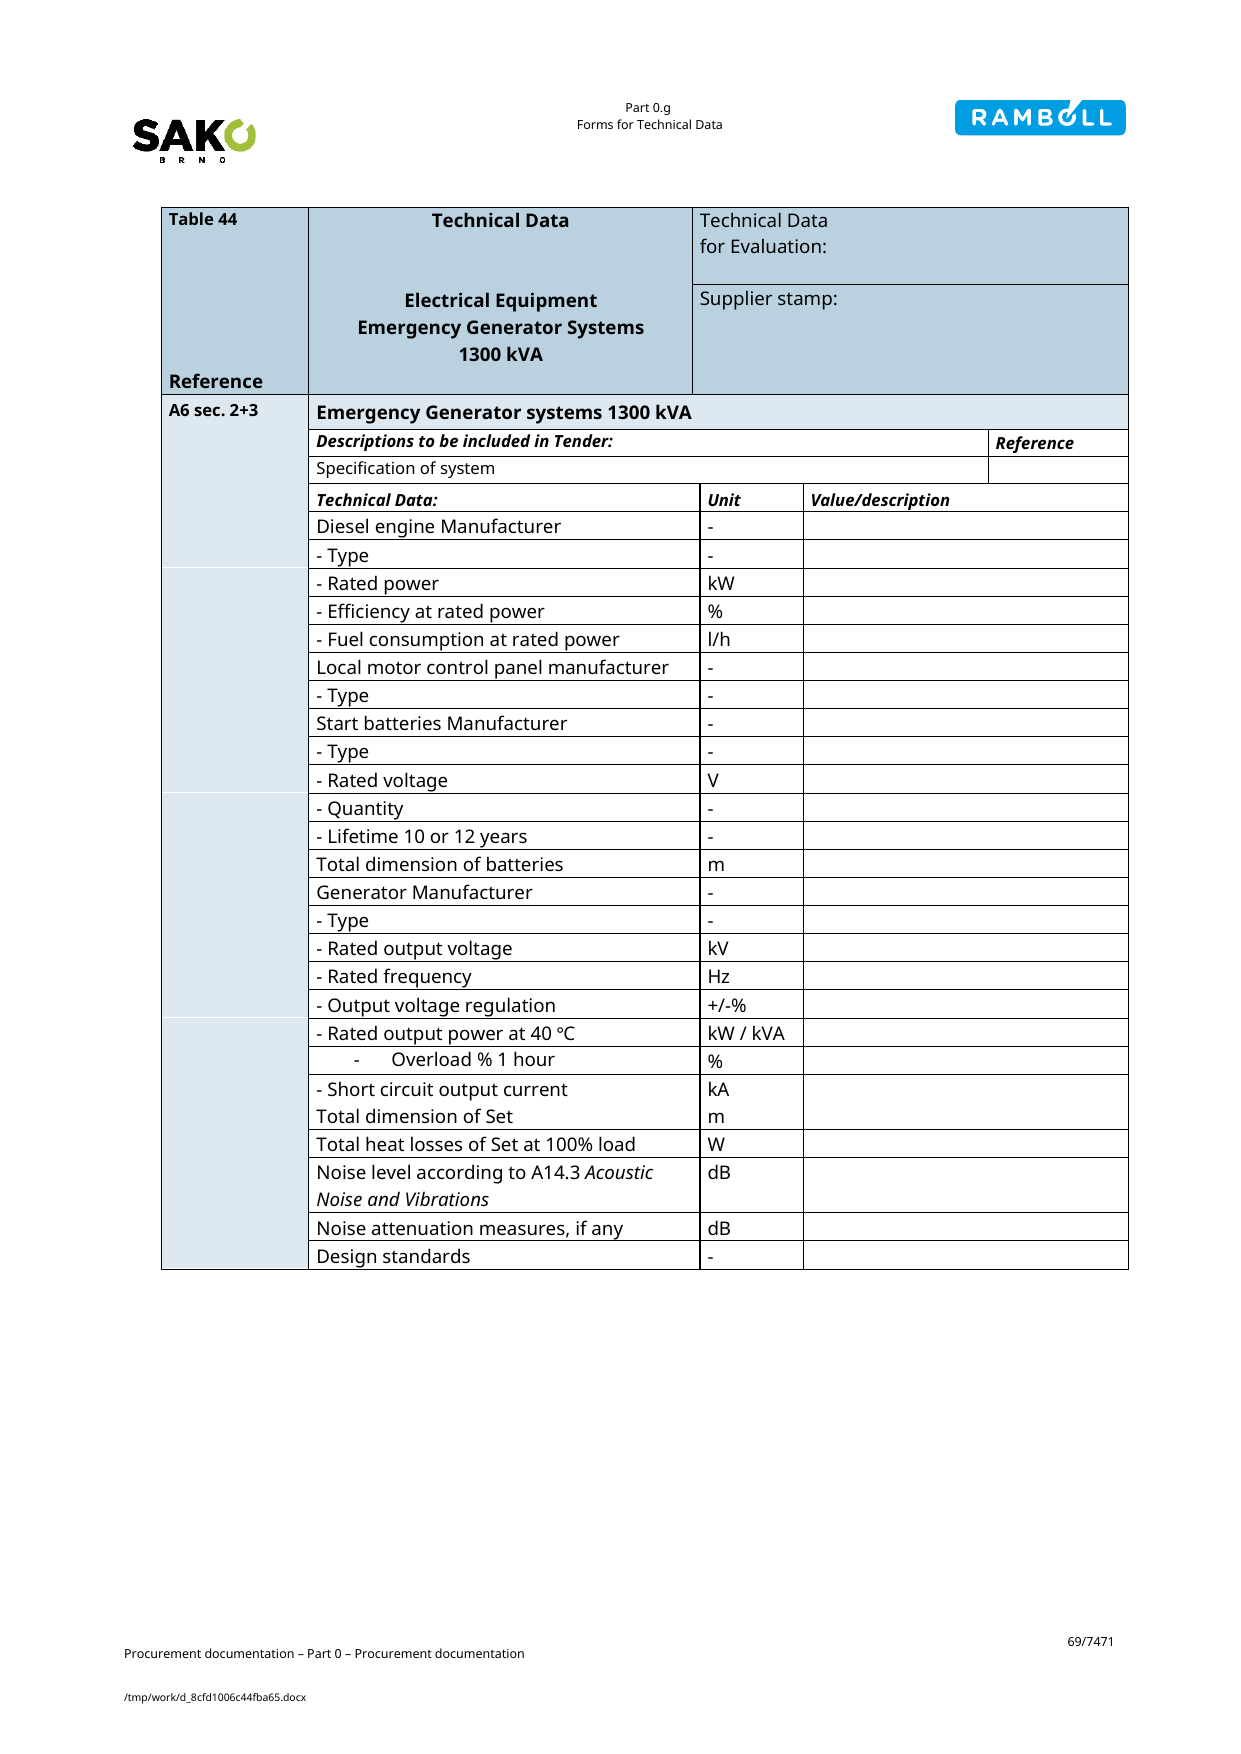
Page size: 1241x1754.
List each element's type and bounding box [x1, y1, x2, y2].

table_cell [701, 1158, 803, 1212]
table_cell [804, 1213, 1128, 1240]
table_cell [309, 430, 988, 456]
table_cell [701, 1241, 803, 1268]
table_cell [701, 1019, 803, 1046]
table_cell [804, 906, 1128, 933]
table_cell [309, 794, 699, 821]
picture [132, 119, 256, 163]
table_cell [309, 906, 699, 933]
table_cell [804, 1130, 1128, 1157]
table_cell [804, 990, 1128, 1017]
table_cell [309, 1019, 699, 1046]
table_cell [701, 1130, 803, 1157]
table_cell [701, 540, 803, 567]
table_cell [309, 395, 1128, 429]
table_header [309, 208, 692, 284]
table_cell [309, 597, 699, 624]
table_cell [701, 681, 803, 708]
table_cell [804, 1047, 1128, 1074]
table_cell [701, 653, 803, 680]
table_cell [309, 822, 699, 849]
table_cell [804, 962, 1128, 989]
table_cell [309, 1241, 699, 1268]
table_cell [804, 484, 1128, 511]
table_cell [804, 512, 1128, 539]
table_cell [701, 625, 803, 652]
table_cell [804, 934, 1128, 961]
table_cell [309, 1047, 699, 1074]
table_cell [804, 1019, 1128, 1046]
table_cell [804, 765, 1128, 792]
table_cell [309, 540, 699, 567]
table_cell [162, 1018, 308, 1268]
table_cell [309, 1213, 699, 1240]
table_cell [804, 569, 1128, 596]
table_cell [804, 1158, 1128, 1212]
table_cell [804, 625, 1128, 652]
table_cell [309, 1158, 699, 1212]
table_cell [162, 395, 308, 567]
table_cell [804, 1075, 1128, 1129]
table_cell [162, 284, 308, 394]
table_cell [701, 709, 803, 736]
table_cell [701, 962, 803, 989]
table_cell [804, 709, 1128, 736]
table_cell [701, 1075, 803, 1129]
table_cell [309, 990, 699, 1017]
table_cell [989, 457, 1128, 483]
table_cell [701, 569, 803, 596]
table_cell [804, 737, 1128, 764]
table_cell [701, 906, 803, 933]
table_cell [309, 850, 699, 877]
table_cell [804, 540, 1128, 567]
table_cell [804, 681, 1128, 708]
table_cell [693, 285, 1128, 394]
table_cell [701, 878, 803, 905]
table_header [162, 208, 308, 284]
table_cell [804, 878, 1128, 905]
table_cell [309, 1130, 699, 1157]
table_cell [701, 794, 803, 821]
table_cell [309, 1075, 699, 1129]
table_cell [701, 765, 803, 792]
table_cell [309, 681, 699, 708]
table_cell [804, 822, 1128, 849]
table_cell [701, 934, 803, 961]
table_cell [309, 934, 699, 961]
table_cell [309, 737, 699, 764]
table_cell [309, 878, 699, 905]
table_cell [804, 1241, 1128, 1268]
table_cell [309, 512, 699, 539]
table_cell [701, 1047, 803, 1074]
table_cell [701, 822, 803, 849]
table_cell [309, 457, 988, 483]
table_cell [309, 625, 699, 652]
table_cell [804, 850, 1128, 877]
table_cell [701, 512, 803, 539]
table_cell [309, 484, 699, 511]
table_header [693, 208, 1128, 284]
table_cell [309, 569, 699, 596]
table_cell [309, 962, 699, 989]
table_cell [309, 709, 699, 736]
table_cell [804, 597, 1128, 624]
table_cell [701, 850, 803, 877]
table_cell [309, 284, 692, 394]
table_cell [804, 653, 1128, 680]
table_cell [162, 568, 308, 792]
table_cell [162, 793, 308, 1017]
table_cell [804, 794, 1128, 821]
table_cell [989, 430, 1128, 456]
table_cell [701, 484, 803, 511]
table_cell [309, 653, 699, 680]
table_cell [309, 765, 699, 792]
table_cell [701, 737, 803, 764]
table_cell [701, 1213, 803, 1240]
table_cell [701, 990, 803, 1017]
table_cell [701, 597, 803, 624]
